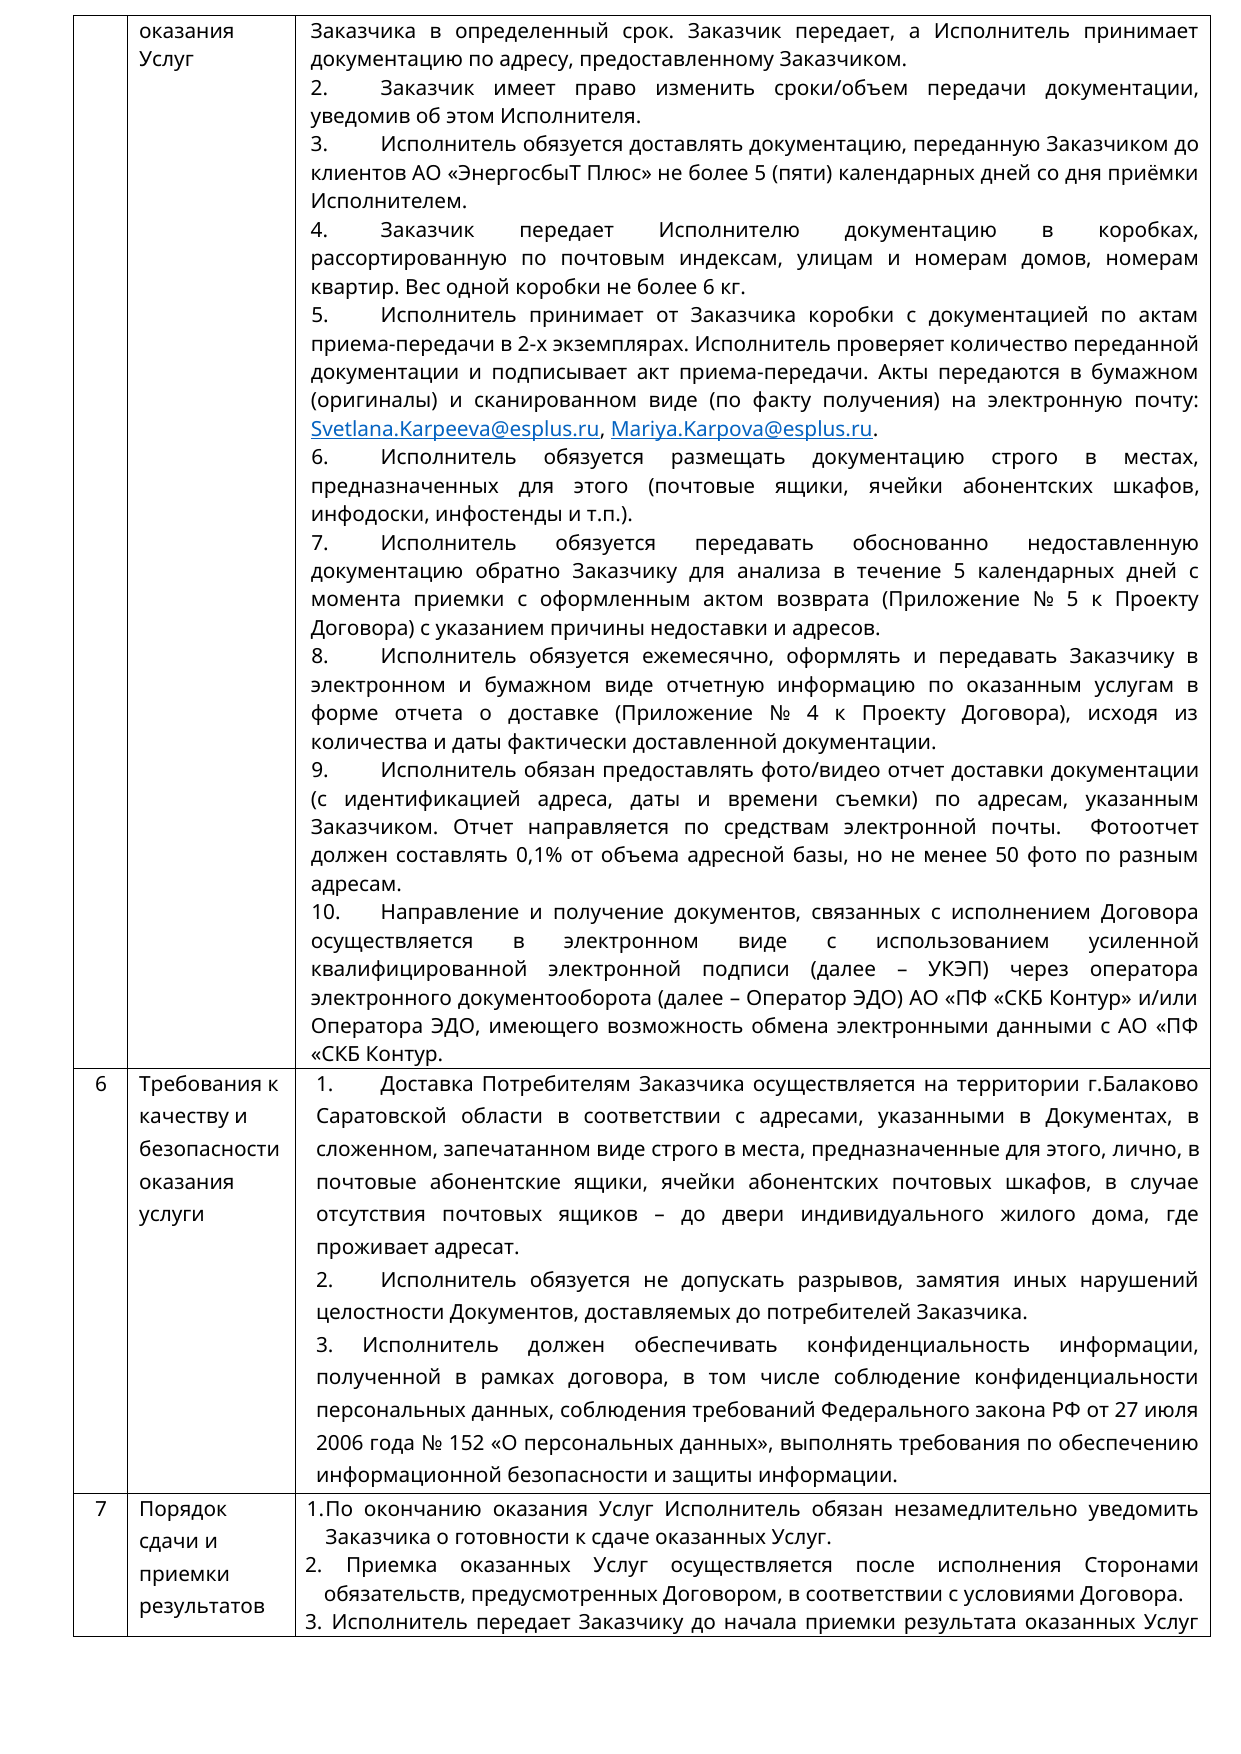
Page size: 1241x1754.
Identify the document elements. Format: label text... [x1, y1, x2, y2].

table_cell 7 [74, 1494, 127, 1636]
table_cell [128, 1494, 295, 1636]
table_cell Требования к качеству и безопасности оказания услуги [128, 1069, 295, 1493]
table_cell 5 [74, 16, 127, 1068]
table_cell Доставка Потребителям Заказчика осуществляется на территории г.Балаково Саратовской области в соответствии с адресами, указанными в Документах, в сложенном, запечатанном виде строго в места, предназначенные для этого, лично, в почтовые абонентские ящики, ячейки абонентских почтовых шкафов, в случае отсутствия почтовых ящиков – до двери индивидуального жилого дома, где проживает адресат. Исполнитель обязуется не допускать разрывов, замятия иных нарушений целостности Документов, доставляемых до потребителей Заказчика. 3. Исполнитель должен обеспечивать конфиденциальность информации, полученной в рамках договора, в том числе соблюдение конфиденциальности персональных данных, соблюдения требований Федерального закона РФ от 27 июля 2006 года № 152 «О персональных данных», выполнять требования по обеспечению информационной безопасности и защиты информации. [296, 1069, 1210, 1493]
table_cell 6 [74, 1069, 127, 1493]
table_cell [296, 1494, 1210, 1636]
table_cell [128, 16, 295, 1068]
